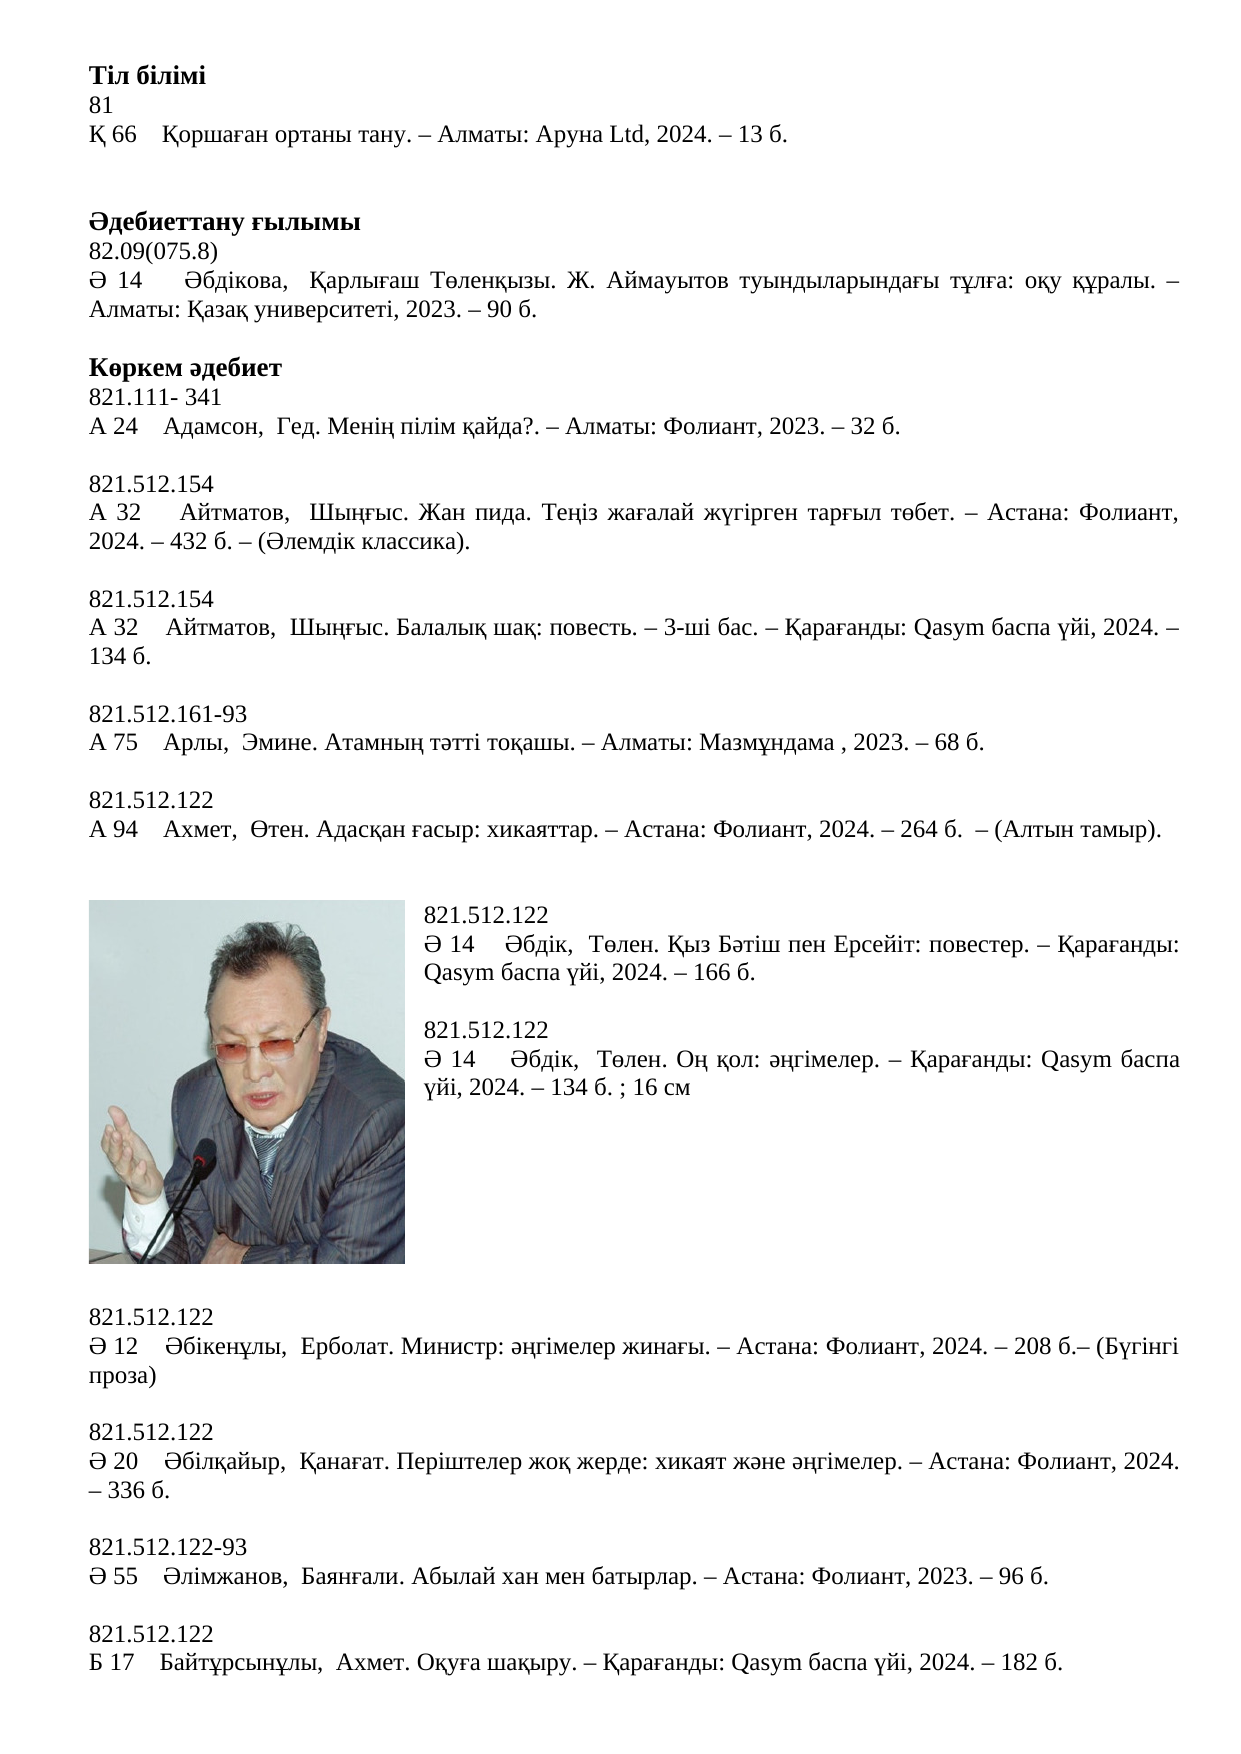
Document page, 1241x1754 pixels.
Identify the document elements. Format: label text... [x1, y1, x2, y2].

text 82.09(075.8) [89, 236, 1181, 265]
text Ә 20 Әбілқайыр, Қанағат. Періштелер жоқ жерде: хикаят және әңгімелер. – Астана: Фолиант, 2024. – 336 б. [89, 1446, 1181, 1504]
text Әдебиеттану ғылымы [89, 205, 1181, 236]
text 821.512.122 [405, 900, 1181, 929]
text Көркем әдебиет [89, 351, 1181, 382]
text Ә 55 Әлімжанов, Баянғали. Абылай хан мен батырлар. – Астана: Фолиант, 2023. – 96 б. [89, 1561, 1181, 1590]
text Ә 14 Әбдікова, Қарлығаш Төленқызы. Ж. Аймауытов туындыларындағы тұлға: оқу құралы. – Алматы: Қазақ университеті, 2023. – 90 б. [89, 265, 1181, 323]
text Ә 14 Әбдік, Төлен. Оң қол: әңгімелер. – Қарағанды: Qasym баспа үйі, 2024. – 134 б. ; 16 см [405, 1044, 1181, 1101]
text Қ 66 Қоршаған ортаны тану. – Алматы: Аруна Ltd, 2024. – 13 б. [89, 119, 1181, 148]
text 821.512.122 [89, 785, 1181, 814]
text 821.111- 341 [89, 382, 1181, 411]
text А 32 Айтматов, Шыңғыс. Балалық шақ: повесть. – 3-ші бас. – Қарағанды: Qasym баспа үйі, 2024. – 134 б. [89, 612, 1181, 670]
text 821.512.154 [89, 584, 1181, 612]
text Ә 12 Әбікенұлы, Ерболат. Министр: әңгімелер жинағы. – Астана: Фолиант, 2024. – 208 б.– (Бүгінгі проза) [89, 1331, 1181, 1389]
text 821.512.122 [405, 1015, 1181, 1044]
text 81 [89, 90, 1181, 119]
text 821.512.122-93 [89, 1532, 1181, 1561]
text А 75 Арлы, Эмине. Атамның тәтті тоқашы. – Алматы: Мазмұндама , 2023. – 68 б. [89, 727, 1181, 756]
text Б 17 Байтұрсынұлы, Ахмет. Оқуға шақыру. – Қарағанды: Qasym баспа үйі, 2024. – 182 б. [89, 1647, 1181, 1676]
text А 32 Айтматов, Шыңғыс. Жан пида. Теңіз жағалай жүгірген тарғыл төбет. – Астана: Фолиант, 2024. – 432 б. – (Әлемдік классика). [89, 497, 1181, 555]
text 821.512.154 [89, 469, 1181, 497]
text 821.512.161-93 [89, 699, 1181, 727]
text 821.512.122 [89, 1417, 1181, 1446]
picture [88, 900, 405, 1264]
text 821.512.122 [89, 1302, 1181, 1331]
text А 24 Адамсон, Гед. Менің пілім қайда?. – Алматы: Фолиант, 2023. – 32 б. [89, 411, 1181, 440]
text 821.512.122 [89, 1619, 1181, 1647]
text Ә 14 Әбдік, Төлен. Қыз Бәтіш пен Ерсейіт: повестер. – Қарағанды: Qasym баспа үйі, 2024. – 166 б. [405, 929, 1181, 986]
text Тіл білімі [89, 59, 1181, 90]
text А 94 Ахмет, Өтен. Адасқан ғасыр: хикаяттар. – Астана: Фолиант, 2024. – 264 б. – (Алтын тамыр). [89, 814, 1181, 842]
